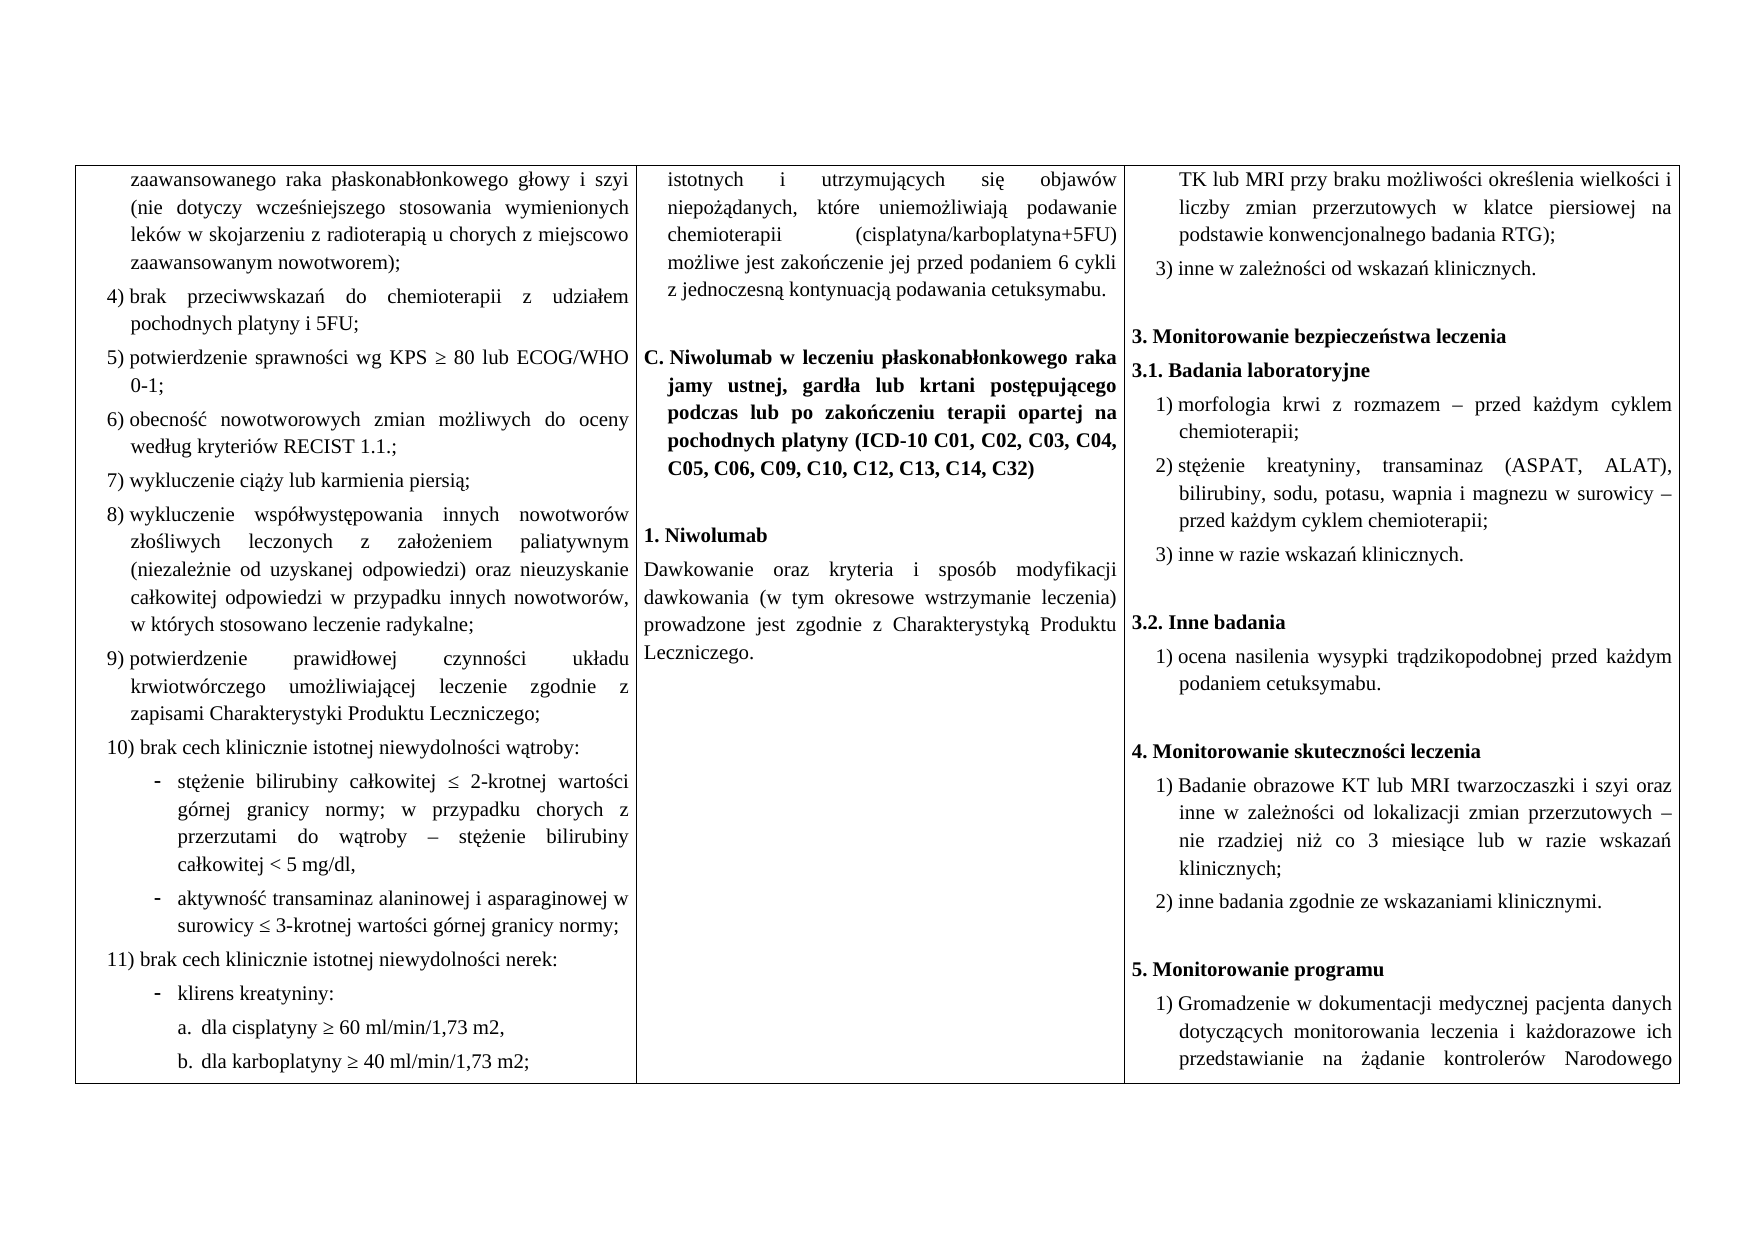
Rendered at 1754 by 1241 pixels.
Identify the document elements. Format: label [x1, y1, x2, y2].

table_cell [637, 166, 1124, 1083]
table_cell [76, 166, 636, 1083]
table_cell [1125, 166, 1679, 1083]
